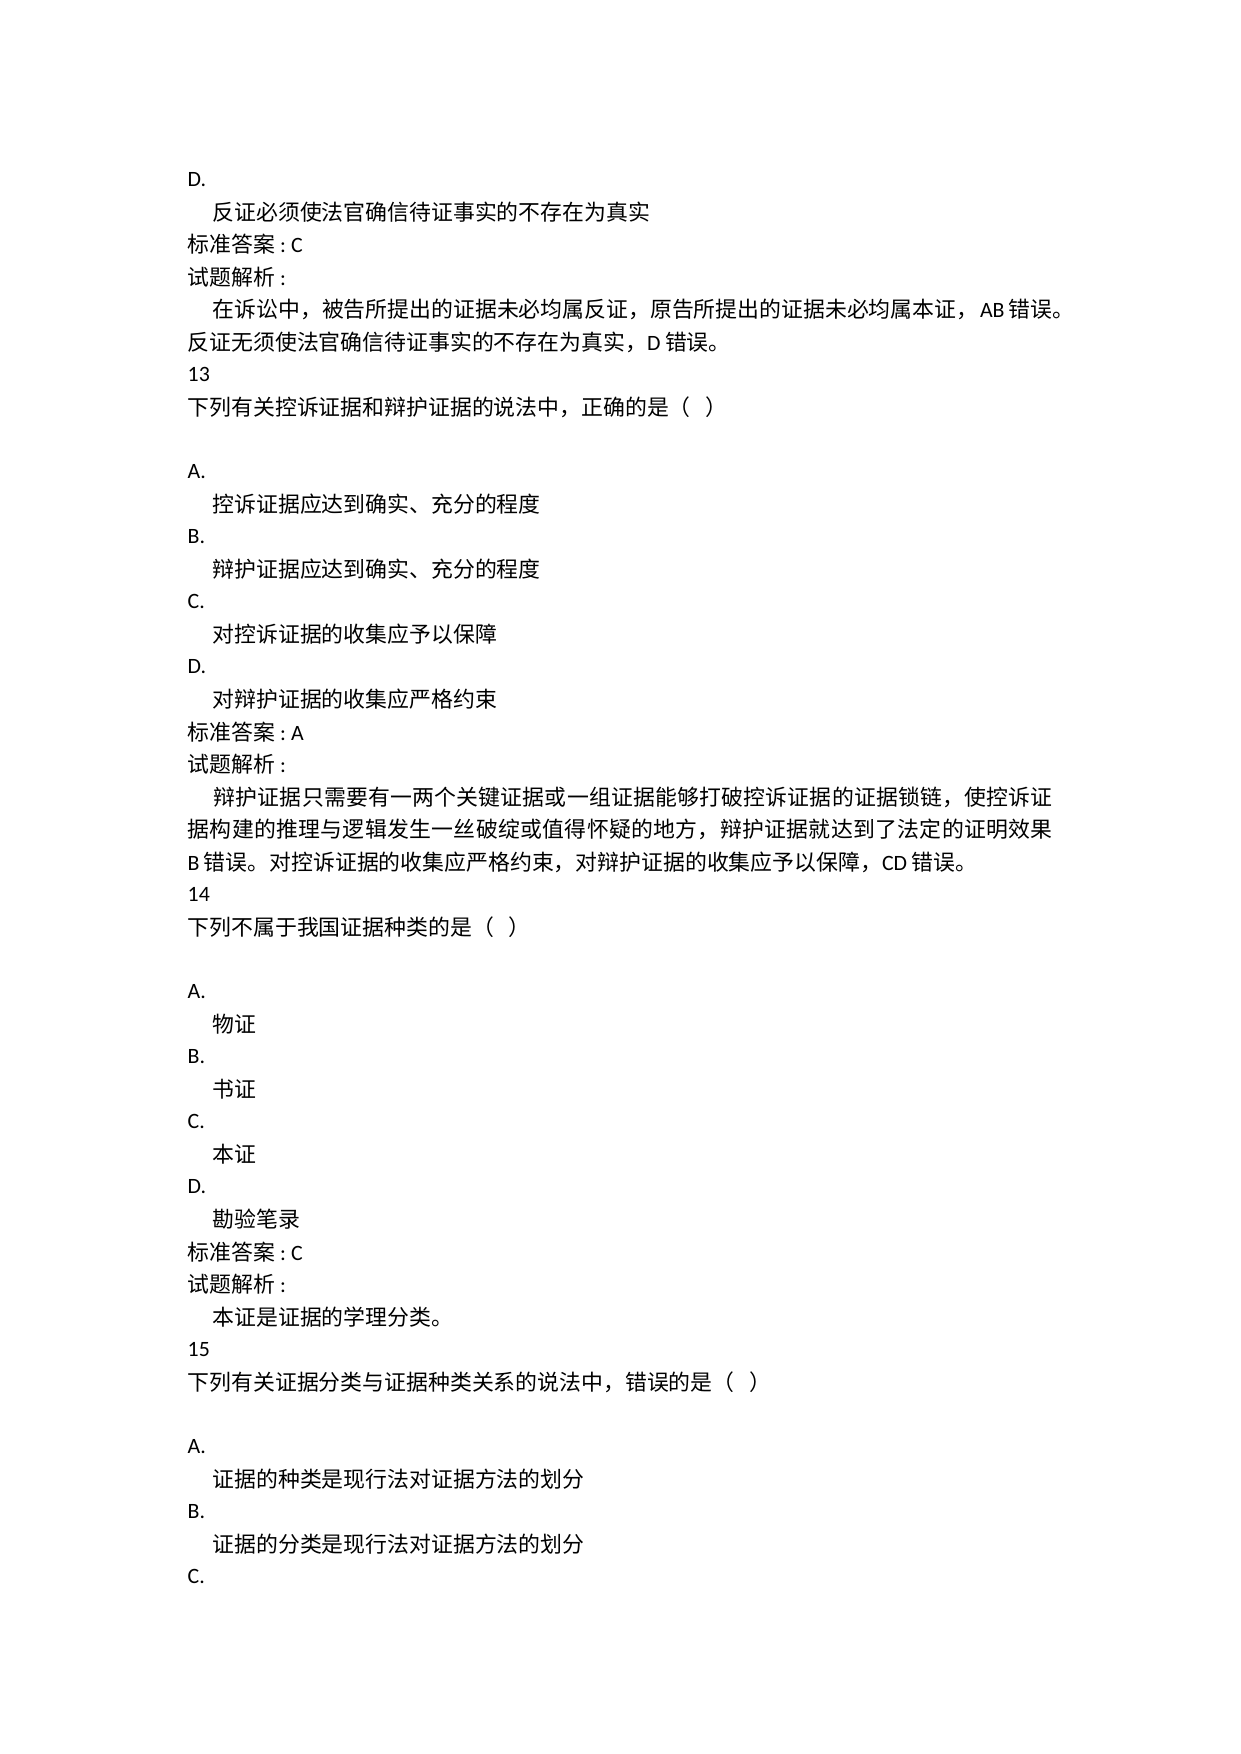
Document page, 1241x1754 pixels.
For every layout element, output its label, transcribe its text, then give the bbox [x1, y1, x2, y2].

text 标准答案 : A [187, 714, 1053, 747]
text 15 [187, 1332, 1053, 1364]
text 辩护证据应达到确实、充分的程度 [187, 552, 1053, 584]
text 本证是证据的学理分类。 [187, 1299, 1053, 1332]
text 在诉讼中，被告所提出的证据未必均属反证，原告所提出的证据未必均属本证，AB错误。反证无须使法官确信待证事实的不存在为真实，D错误。 [187, 292, 1053, 357]
text 试题解析 : [187, 747, 1053, 779]
text 对控诉证据的收集应予以保障 [187, 617, 1053, 649]
text 试题解析 : [187, 1267, 1053, 1299]
text 13 [187, 357, 1053, 389]
text 下列有关证据分类与证据种类关系的说法中，错误的是（ ） [187, 1364, 1053, 1397]
text A. [187, 974, 1053, 1007]
text B. [187, 1494, 1053, 1527]
text 证据的分类是现行法对证据方法的划分 [187, 1527, 1053, 1559]
text 试题解析 : [187, 259, 1053, 292]
text 勘验笔录 [187, 1202, 1053, 1234]
text 下列有关控诉证据和辩护证据的说法中，正确的是（ ） [187, 389, 1053, 422]
text 本证 [187, 1137, 1053, 1169]
text 辩护证据只需要有一两个关键证据或一组证据能够打破控诉证据的证据锁链，使控诉证据构建的推理与逻辑发生一丝破绽或值得怀疑的地方，辩护证据就达到了法定的证明效果，B错误。对控诉证据的收集应严格约束，对辩护证据的收集应予以保障，CD错误。 [187, 779, 1053, 877]
text 下列不属于我国证据种类的是（ ） [187, 909, 1053, 942]
text 对辩护证据的收集应严格约束 [187, 682, 1053, 714]
text B. [187, 519, 1053, 552]
text 书证 [187, 1072, 1053, 1104]
text 反证必须使法官确信待证事实的不存在为真实 [187, 194, 1053, 227]
text 证据的种类是现行法对证据方法的划分 [187, 1462, 1053, 1494]
text 物证 [187, 1007, 1053, 1039]
text A. [187, 1429, 1053, 1462]
text 控诉证据应达到确实、充分的程度 [187, 487, 1053, 519]
text 14 [187, 877, 1053, 909]
text C. [187, 1559, 1053, 1592]
text 标准答案 : C [187, 1234, 1053, 1267]
text A. [187, 454, 1053, 487]
text B. [187, 1039, 1053, 1072]
text 标准答案 : C [187, 227, 1053, 259]
text D. [187, 1169, 1053, 1202]
text D. [187, 162, 1053, 194]
text C. [187, 584, 1053, 617]
text C. [187, 1104, 1053, 1137]
text D. [187, 649, 1053, 682]
